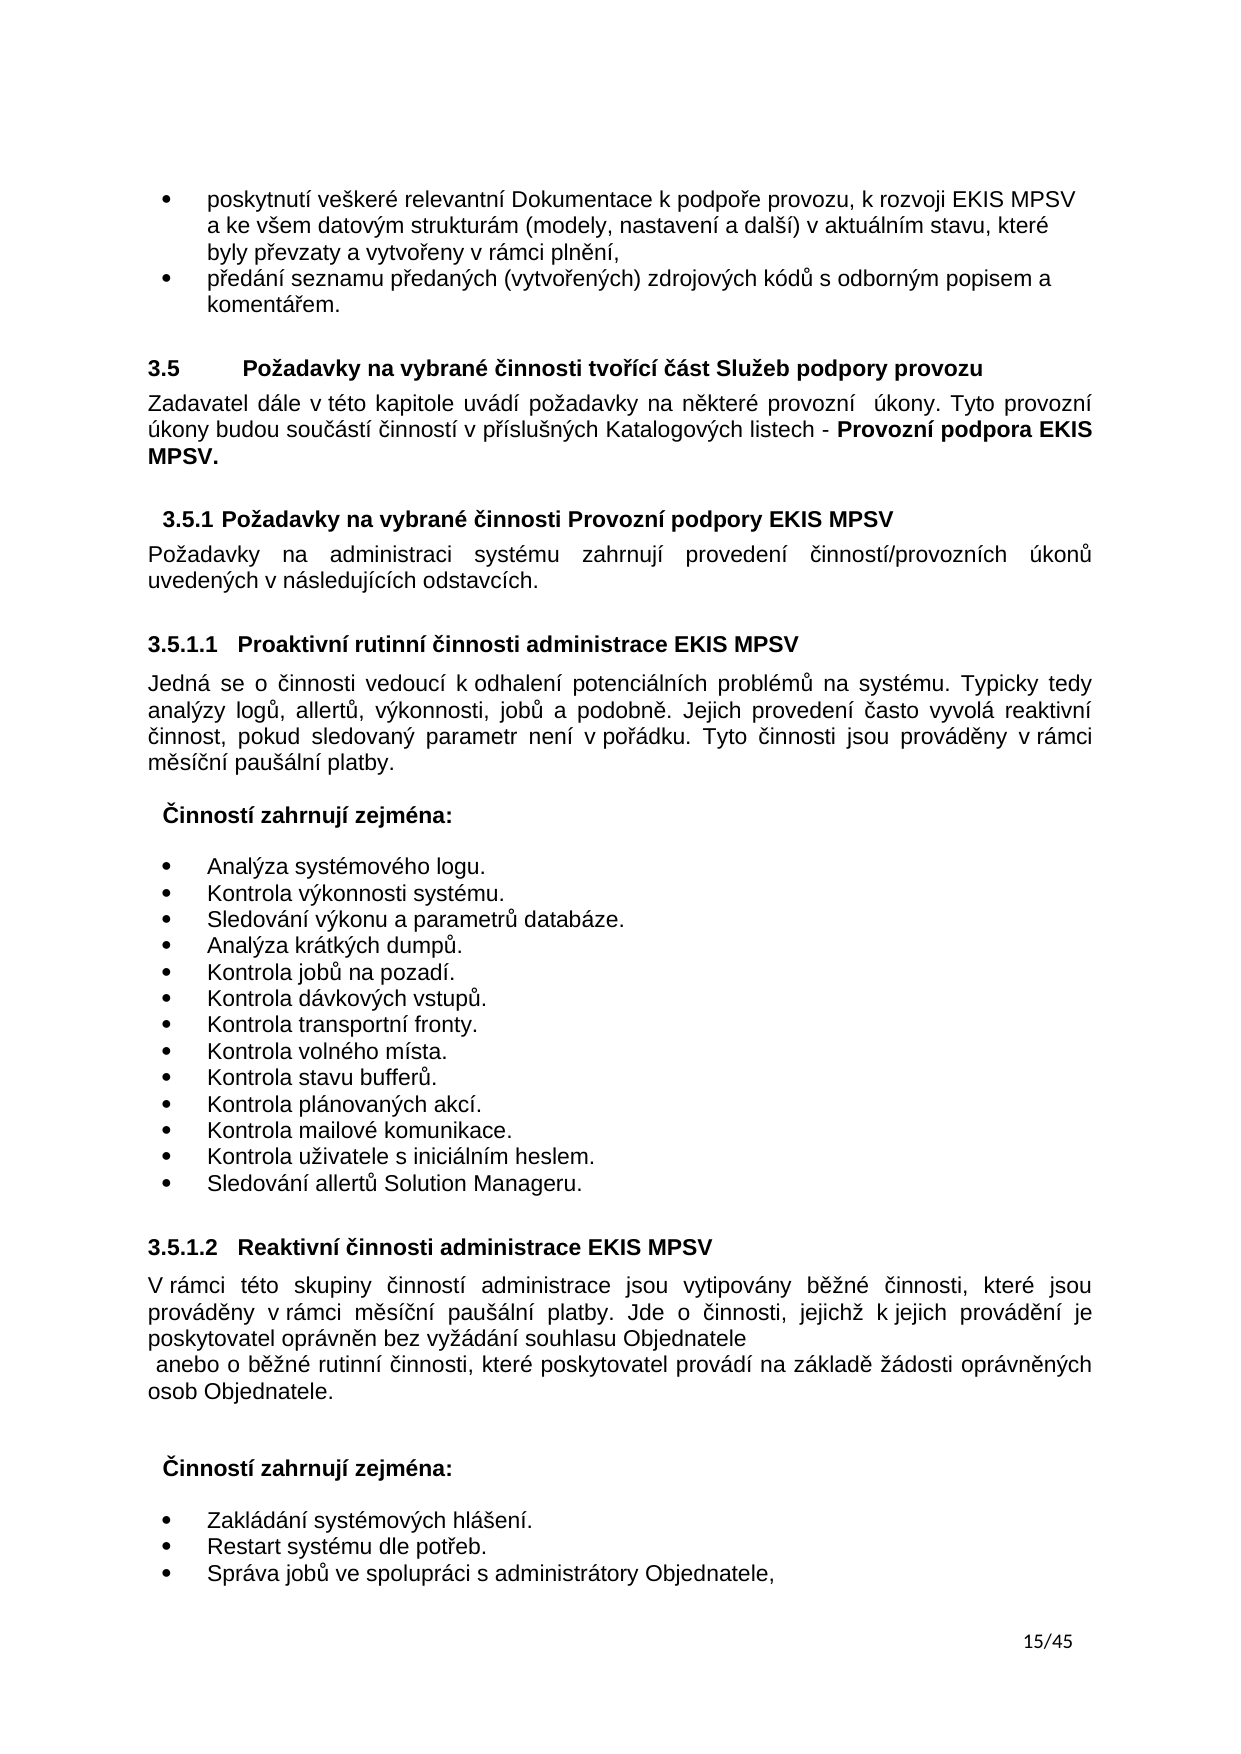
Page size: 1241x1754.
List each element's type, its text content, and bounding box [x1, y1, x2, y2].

list Správa jobů ve spolupráci s administrátory Objednatele, [162, 1559, 1093, 1586]
text Činností zahrnují zejména: [162, 1455, 1093, 1482]
subtitle Požadavky na vybrané činnosti Provozní podpory EKIS MPSV [162, 506, 1093, 533]
text Jedná se o činnosti vedoucí k odhalení potenciálních problémů na systému. Typicky tedy analýzy logů, allertů, výkonnosti, jobů a podobně. Jejich provedení často vyvolá reaktivní činnost, pokud sledovaný parametr není v pořádku. Tyto činnosti jsou prováděny v rámci měsíční paušální platby. [148, 670, 1092, 776]
text V rámci této skupiny činností administrace jsou vytipovány běžné činnosti, které jsou prováděny v rámci měsíční paušální platby. Jde o činnosti, jejichž k jejich provádění je poskytovatel oprávněn bez vyžádání souhlasu Objednatele [148, 1272, 1092, 1351]
text Požadavky na administraci systému zahrnují provedení činností/provozních úkonů uvedených v následujících odstavcích. [148, 541, 1092, 594]
list Kontrola uživatele s iniciálním heslem. [162, 1143, 1093, 1169]
list Kontrola volného místa. [162, 1038, 1093, 1064]
list Sledování allertů Solution Manageru. [162, 1169, 1093, 1196]
subtitle Požadavky na vybrané činnosti tvořící část Služeb podpory provozu [148, 355, 1092, 382]
list poskytnutí veškeré relevantní Dokumentace k podpoře provozu, k rozvoji EKIS MPSV a ke všem datovým strukturám (modely, nastavení a další) v aktuálním stavu, které byly převzaty a vytvořeny v rámci plnění, [162, 186, 1093, 265]
list Zakládání systémových hlášení. [162, 1507, 1093, 1533]
text anebo o běžné rutinní činnosti, které poskytovatel provádí na základě žádosti oprávněných osob Objednatele. [148, 1351, 1092, 1404]
list Kontrola dávkových vstupů. [162, 985, 1093, 1011]
list Analýza systémového logu. [162, 853, 1093, 880]
list Restart systému dle potřeb. [162, 1533, 1093, 1559]
list Sledování výkonu a parametrů databáze. [162, 906, 1093, 932]
list Kontrola plánovaných akcí. [162, 1091, 1093, 1117]
list Kontrola výkonnosti systému. [162, 880, 1093, 906]
text Zadavatel dále v této kapitole uvádí požadavky na některé provozní úkony. Tyto provozní úkony budou součástí činností v příslušných Katalogových listech - Provozní podpora EKIS MPSV. [148, 390, 1092, 469]
subtitle Proaktivní rutinní činnosti administrace EKIS MPSV [148, 631, 1092, 658]
list Kontrola transportní fronty. [162, 1011, 1093, 1038]
list předání seznamu předaných (vytvořených) zdrojových kódů s odborným popisem a komentářem. [162, 265, 1093, 318]
text Činností zahrnují zejména: [162, 802, 1093, 828]
list Kontrola stavu bufferů. [162, 1064, 1093, 1091]
subtitle Reaktivní činnosti administrace EKIS MPSV [148, 1233, 1092, 1260]
list Kontrola jobů na pozadí. [162, 959, 1093, 985]
list Analýza krátkých dumpů. [162, 932, 1093, 959]
list Kontrola mailové komunikace. [162, 1117, 1093, 1143]
